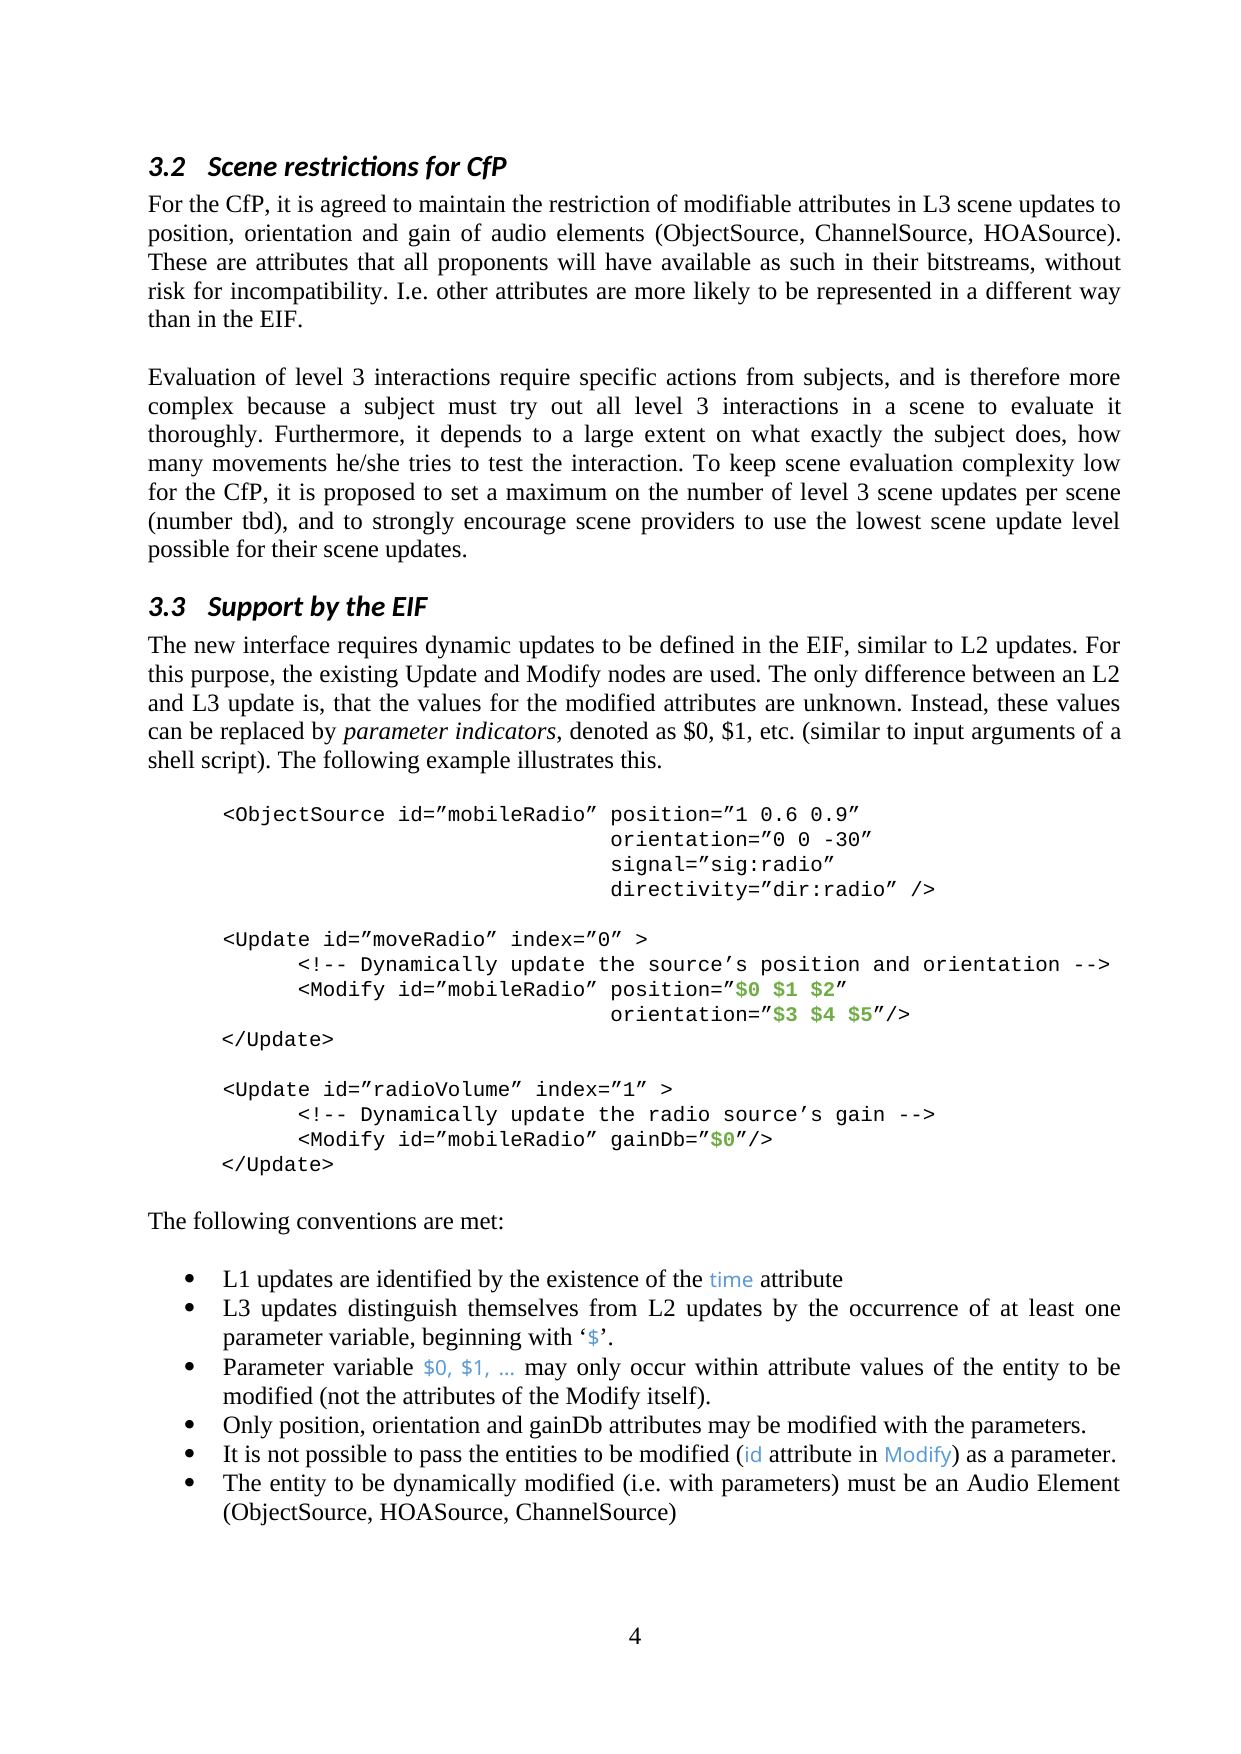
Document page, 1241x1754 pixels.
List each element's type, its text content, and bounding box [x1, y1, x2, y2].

text <Update id=”radioVolume” index=”1” > [148, 1078, 1122, 1103]
text orientation=”$3 $4 $5”/> [148, 1003, 1122, 1028]
text </Update> [148, 1153, 1122, 1178]
text <ObjectSource id=”mobileRadio” position=”1 0.6 0.9” [148, 803, 1122, 828]
list Only position, orientation and gainDb attributes may be modified with the parameters. [185, 1410, 1122, 1439]
text <Update id=”moveRadio” index=”0” > [148, 928, 1122, 953]
text The new interface requires dynamic updates to be defined in the EIF, similar to L2 updates. For this purpose, the existing Update and Modify nodes are used. The only difference between an L2 and L3 update is, that the values for the modified attributes are unknown. Instead, these values can be replaced by parameter indicators, denoted as $0, $1, etc. (similar to input arguments of a shell script). The following example illustrates this. [148, 630, 1122, 774]
text <!-- Dynamically update the source’s position and orientation --> [148, 953, 1122, 978]
text directivity=”dir:radio” /> [148, 878, 1122, 903]
text orientation=”0 0 -30” [148, 828, 1122, 853]
text signal=”sig:radio” [148, 853, 1122, 878]
list L3 updates distinguish themselves from L2 updates by the occurrence of at least one parameter variable, beginning with ‘$’. [185, 1293, 1122, 1352]
list It is not possible to pass the entities to be modified (id attribute in Modify) as a parameter. [185, 1439, 1122, 1468]
text </Update> [148, 1028, 1122, 1053]
list L1 updates are identified by the existence of the time attribute [185, 1264, 1122, 1293]
text <!-- Dynamically update the radio source’s gain --> [148, 1103, 1122, 1128]
text Evaluation of level 3 interactions require specific actions from subjects, and is therefore more complex because a subject must try out all level 3 interactions in a scene to evaluate it thoroughly. Furthermore, it depends to a large extent on what exactly the subject does, how many movements he/she tries to test the interaction. To keep scene evaluation complexity low for the CfP, it is proposed to set a maximum on the number of level 3 scene updates per scene (number tbd), and to strongly encourage scene providers to use the lowest scene update level possible for their scene updates. [148, 362, 1122, 563]
text For the CfP, it is agreed to maintain the restriction of modifiable attributes in L3 scene updates to position, orientation and gain of audio elements (ObjectSource, ChannelSource, HOASource). These are attributes that all proponents will have available as such in their bitstreams, without risk for incompatibility. I.e. other attributes are more likely to be represented in a different way than in the EIF. [148, 189, 1122, 333]
subtitle Support by the EIF [148, 588, 1122, 624]
text <Modify id=”mobileRadio” gainDb=”$0”/> [148, 1128, 1122, 1153]
list The entity to be dynamically modified (i.e. with parameters) must be an Audio Element (ObjectSource, HOASource, ChannelSource) [185, 1468, 1122, 1526]
subtitle Scene restrictions for CfP [148, 148, 1122, 183]
list Parameter variable $0, $1, … may only occur within attribute values of the entity to be modified (not the attributes of the Modify itself). [185, 1352, 1122, 1410]
text <Modify id=”mobileRadio” position=”$0 $1 $2” [148, 978, 1122, 1003]
text The following conventions are met: [148, 1206, 1122, 1235]
